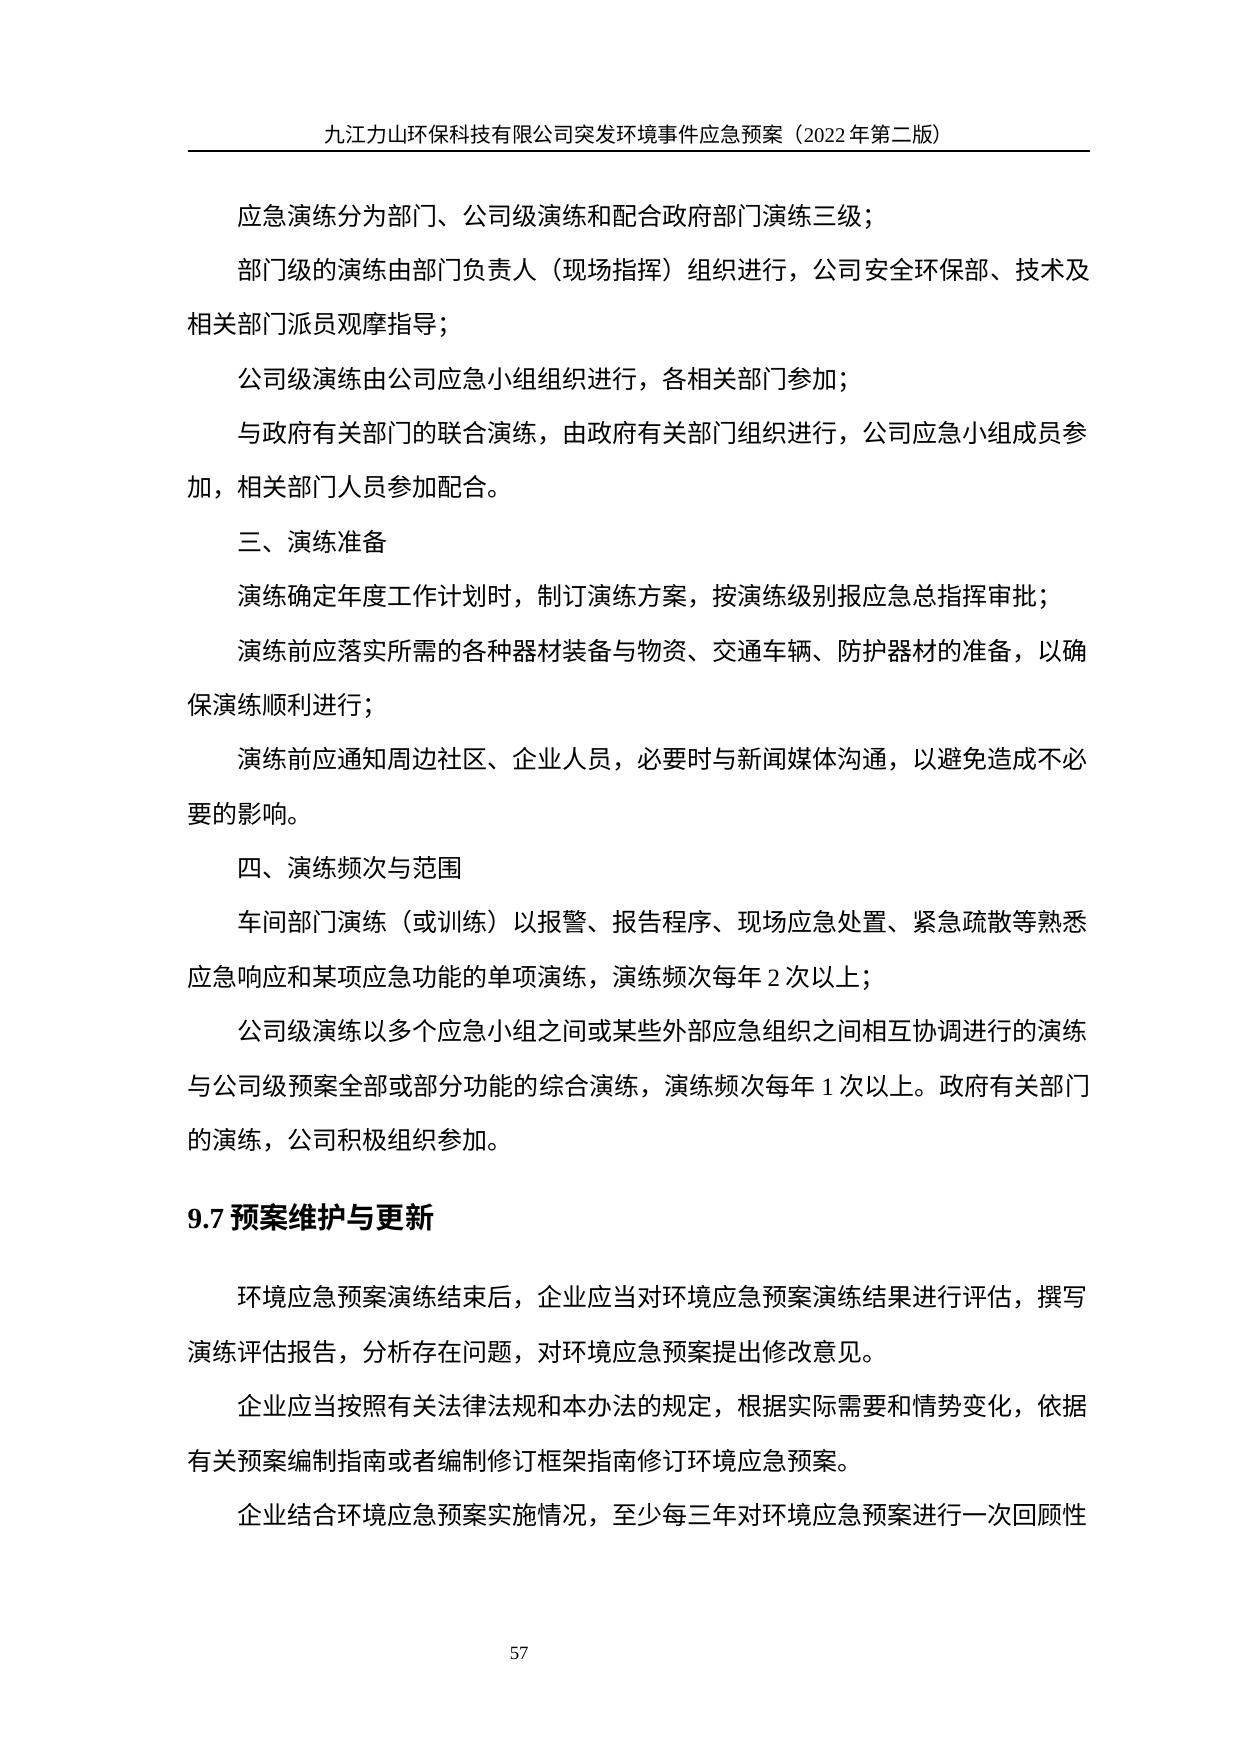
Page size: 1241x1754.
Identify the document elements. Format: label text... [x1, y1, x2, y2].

text 9.7预案维护与更新 [187, 1194, 1090, 1237]
text 演练确定年度工作计划时，制订演练方案，按演练级别报应急总指挥审批； [187, 577, 1090, 613]
text 应急演练分为部门、公司级演练和配合政府部门演练三级； [187, 196, 1090, 232]
text 车间部门演练（或训练）以报警、报告程序、现场应急处置、紧急疏散等熟悉应急响应和某项应急功能的单项演练，演练频次每年2次以上； [187, 903, 1090, 993]
text 公司级演练以多个应急小组之间或某些外部应急组织之间相互协调进行的演练与公司级预案全部或部分功能的综合演练，演练频次每年1次以上。政府有关部门的演练，公司积极组织参加。 [187, 1012, 1090, 1157]
text 部门级的演练由部门负责人（现场指挥）组织进行，公司安全环保部、技术及相关部门派员观摩指导； [187, 250, 1090, 341]
text 企业结合环境应急预案实施情况，至少每三年对环境应急预案进行一次回顾性评估。有下列情形之一的，及时修订： [187, 1495, 1090, 1532]
text 与政府有关部门的联合演练，由政府有关部门组织进行，公司应急小组成员参加，相关部门人员参加配合。 [187, 413, 1090, 504]
text 公司级演练由公司应急小组组织进行，各相关部门参加； [187, 359, 1090, 395]
text 三、演练准备 [187, 522, 1090, 558]
text 企业应当按照有关法律法规和本办法的规定，根据实际需要和情势变化，依据有关预案编制指南或者编制修订框架指南修订环境应急预案。 [187, 1387, 1090, 1477]
text 演练前应通知周边社区、企业人员，必要时与新闻媒体沟通，以避免造成不必要的影响。 [187, 740, 1090, 830]
text 演练前应落实所需的各种器材装备与物资、交通车辆、防护器材的准备，以确保演练顺利进行； [187, 631, 1090, 722]
text 四、演练频次与范围 [187, 848, 1090, 885]
text 环境应急预案演练结束后，企业应当对环境应急预案演练结果进行评估，撰写演练评估报告，分析存在问题，对环境应急预案提出修改意见。 [187, 1278, 1090, 1368]
